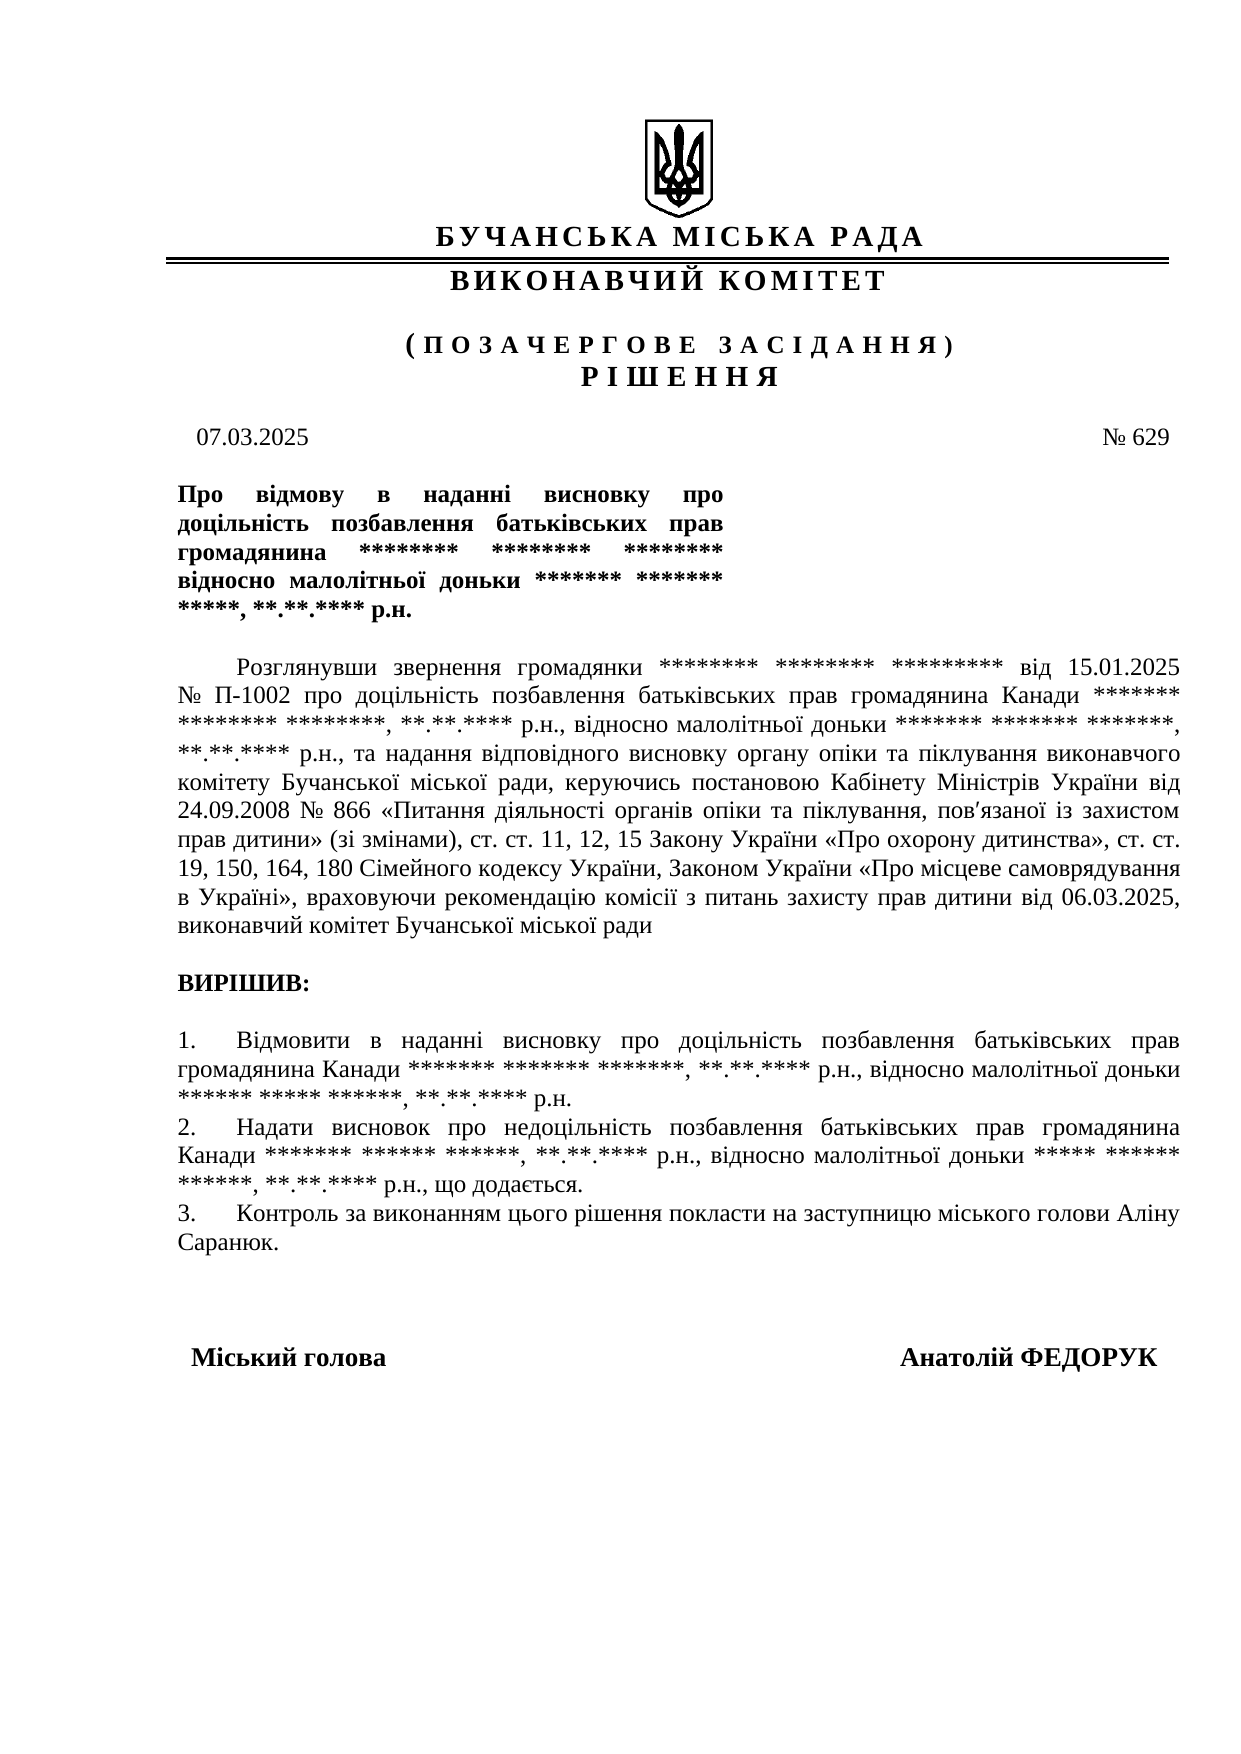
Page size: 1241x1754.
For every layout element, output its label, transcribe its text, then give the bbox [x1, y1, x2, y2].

list Надати висновок про недоцільність позбавлення батьківських прав громадянина Канади ******* ****** ******, **.**.**** р.н., відносно малолітньої доньки ***** ****** ******, **.**.**** р.н., що додається. [177, 1112, 1181, 1198]
table_header Анатолій ФЕДОРУК [679, 1342, 1192, 1373]
text Про відмову в наданні висновку про доцільність позбавлення батьківських прав громадянина ******** ******** ******** відносно малолітньої доньки ******* ******* *****, **.**.**** р.н. [177, 479, 723, 623]
text БУЧАНСЬКА МІСЬКА РАДА [177, 219, 1181, 252]
text (ПОЗАЧЕРГОВЕ ЗАСІДАННЯ) [177, 326, 1181, 359]
table_header Міський голова [166, 1342, 679, 1373]
table_header ВИКОНАВЧИЙ КОМІТЕТ [166, 264, 1169, 326]
text Розглянувши звернення громадянки ******** ******** ********* від 15.01.2025 № П-1002 про доцільність позбавлення батьківських прав громадянина Канади ******* ******** ********, **.**.**** р.н., відносно малолітньої доньки ******* ******* *******, **.**.**** р.н., та надання відповідного висновку органу опіки та піклування виконавчого комітету Бучанської міської ради, керуючись постановою Кабінету Міністрів України від 24.09.2008 № 866 «Питання діяльності органів опіки та піклування, пов′язаної із захистом прав дитини» (зі змінами), ст. ст. 11, 12, 15 Закону України «Про охорону дитинства», ст. ст. 19, 150, 164, 180 Сімейного кодексу України, Законом України «Про місцеве самоврядування в Україні», враховуючи рекомендацію комісії з питань захисту прав дитини від 06.03.2025, виконавчий комітет Бучанської міської ради [177, 652, 1181, 939]
text ВИРІШИВ: [177, 968, 1181, 997]
list Відмовити в наданні висновку про доцільність позбавлення батьківських прав громадянина Канади ******* ******* *******, **.**.**** р.н., відносно малолітньої доньки ****** ***** ******, **.**.**** р.н. [177, 1025, 1181, 1112]
table_header 07.03.2025 [166, 422, 679, 450]
text РІШЕННЯ [177, 359, 1181, 393]
table_header № 629 [679, 422, 1192, 450]
list Контроль за виконанням цього рішення покласти на заступницю міського голови Аліну Саранюк. [177, 1198, 1181, 1255]
picture [643, 118, 715, 219]
